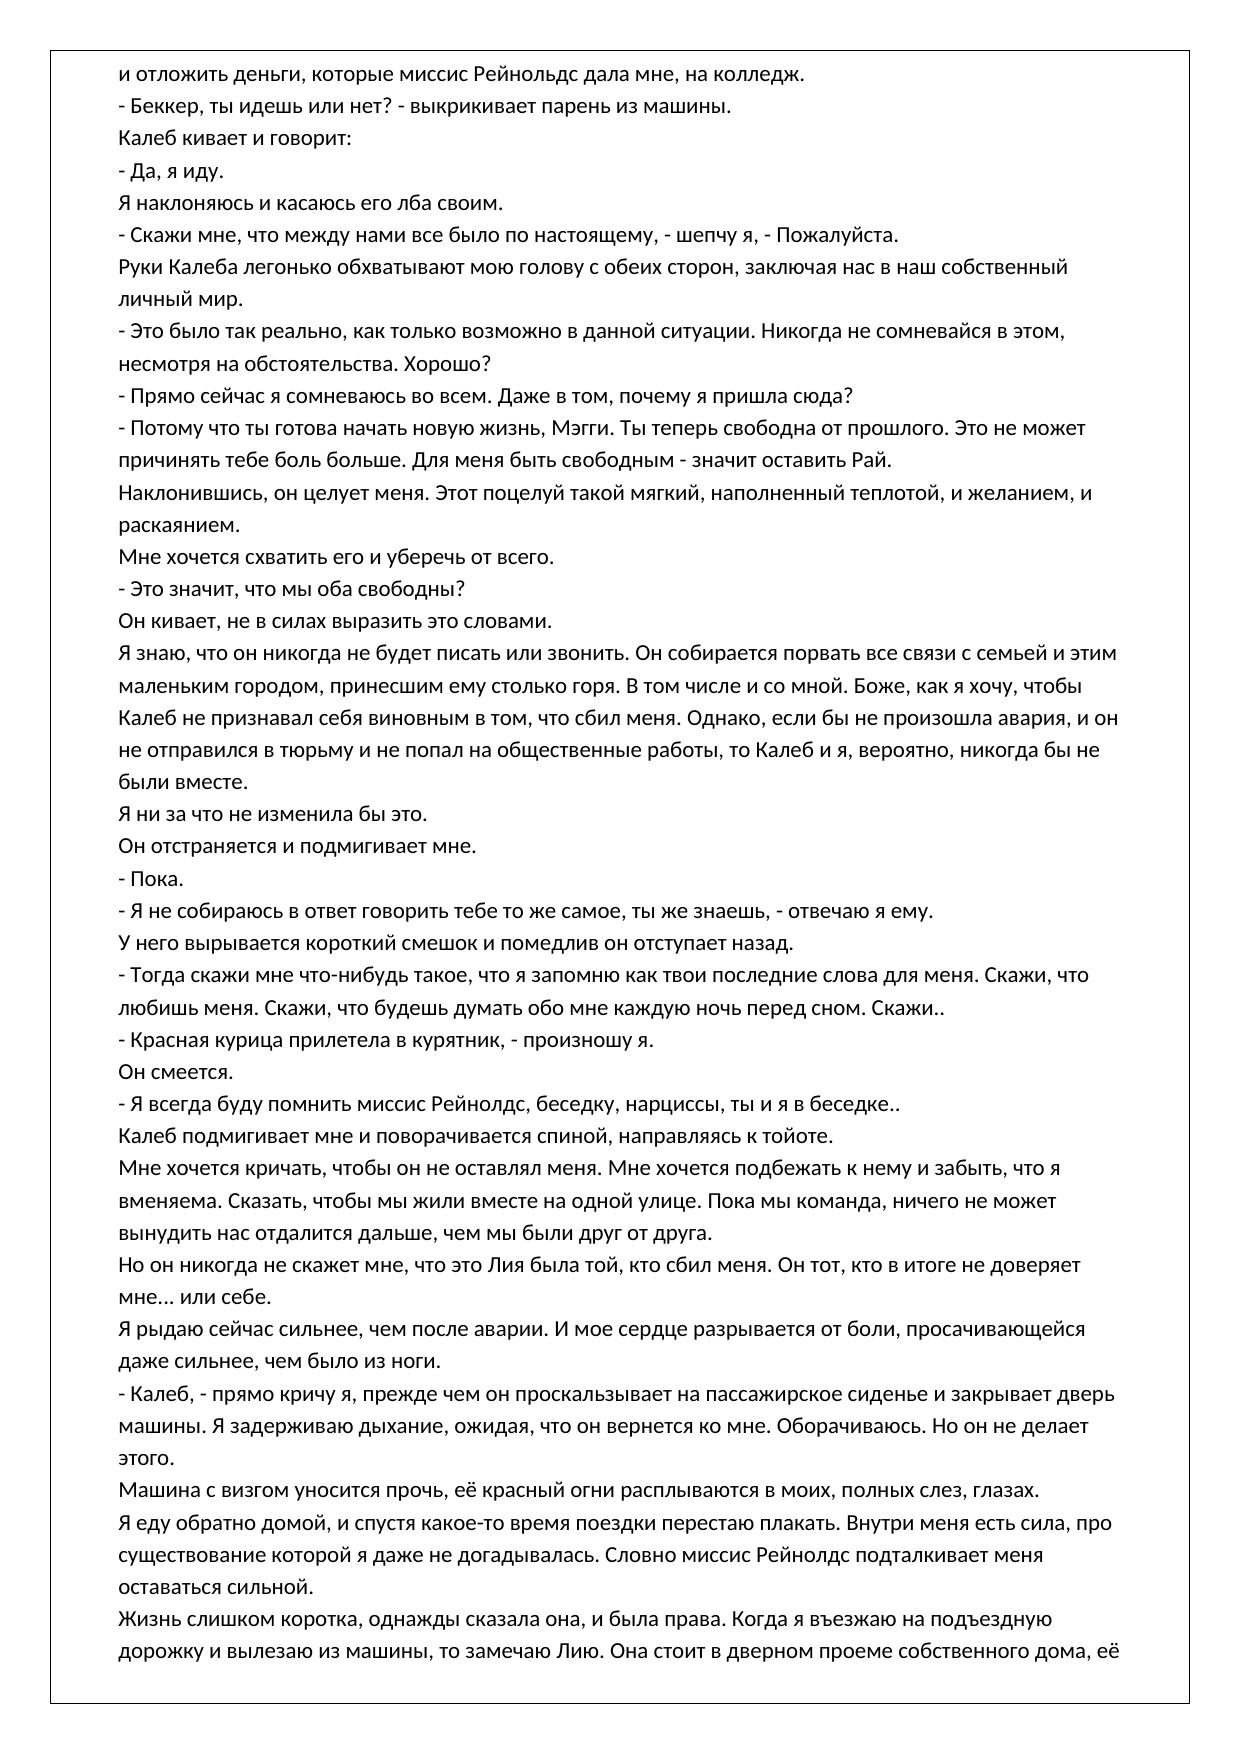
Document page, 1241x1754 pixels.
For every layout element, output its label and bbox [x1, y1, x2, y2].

text [118, 59, 1122, 1664]
